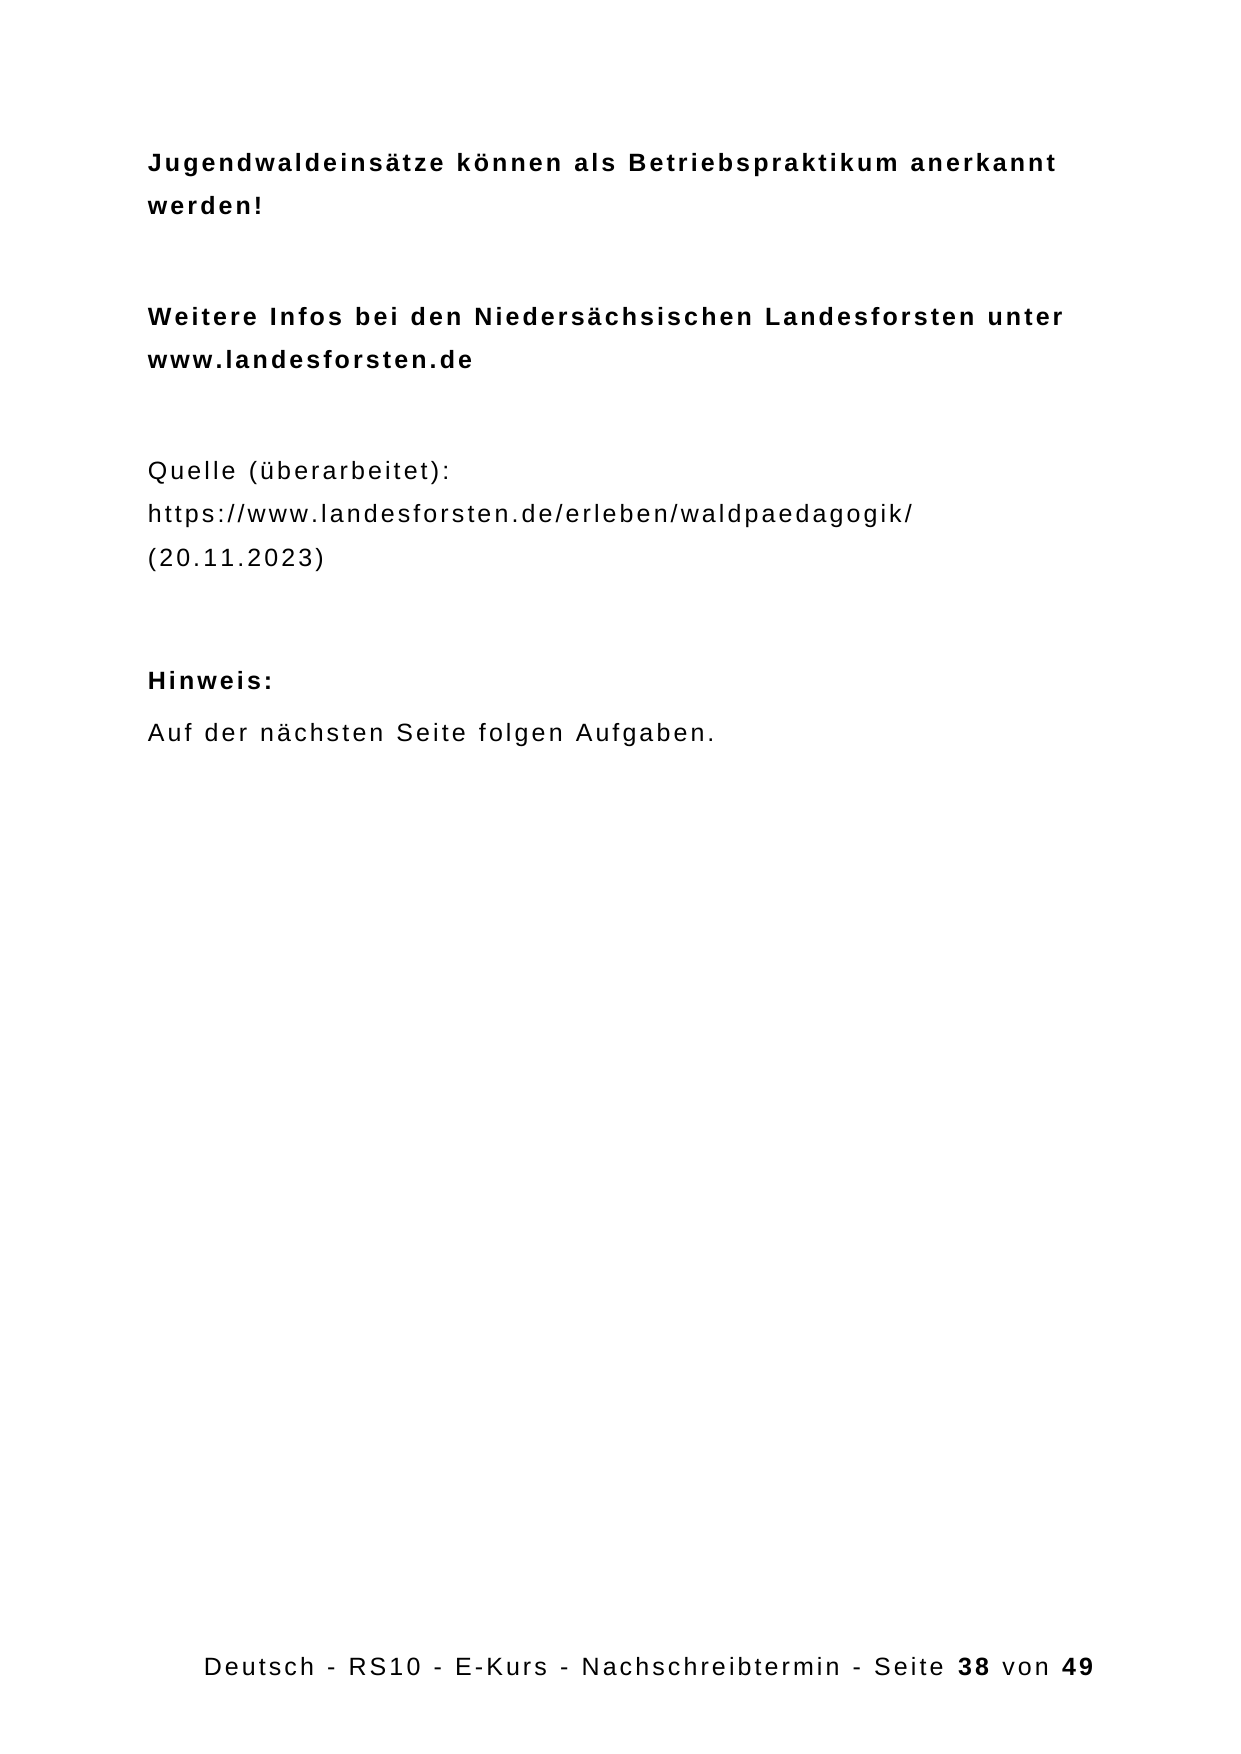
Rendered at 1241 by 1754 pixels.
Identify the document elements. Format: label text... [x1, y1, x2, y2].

text Weitere Infos bei den Niedersächsischen Landesforsten unter www.landesforsten.de [148, 302, 1093, 374]
text Jugendwaldeinsätze können als Betriebspraktikum anerkannt werden! [148, 148, 1093, 219]
text Auf der nächsten Seite folgen Aufgaben. [148, 718, 1093, 747]
subtitle Hinweis: [148, 666, 1093, 695]
text Quelle (überarbeitet): https://www.landesforsten.de/erleben/waldpaedagogik/ (20.11.2023) [148, 456, 1093, 571]
